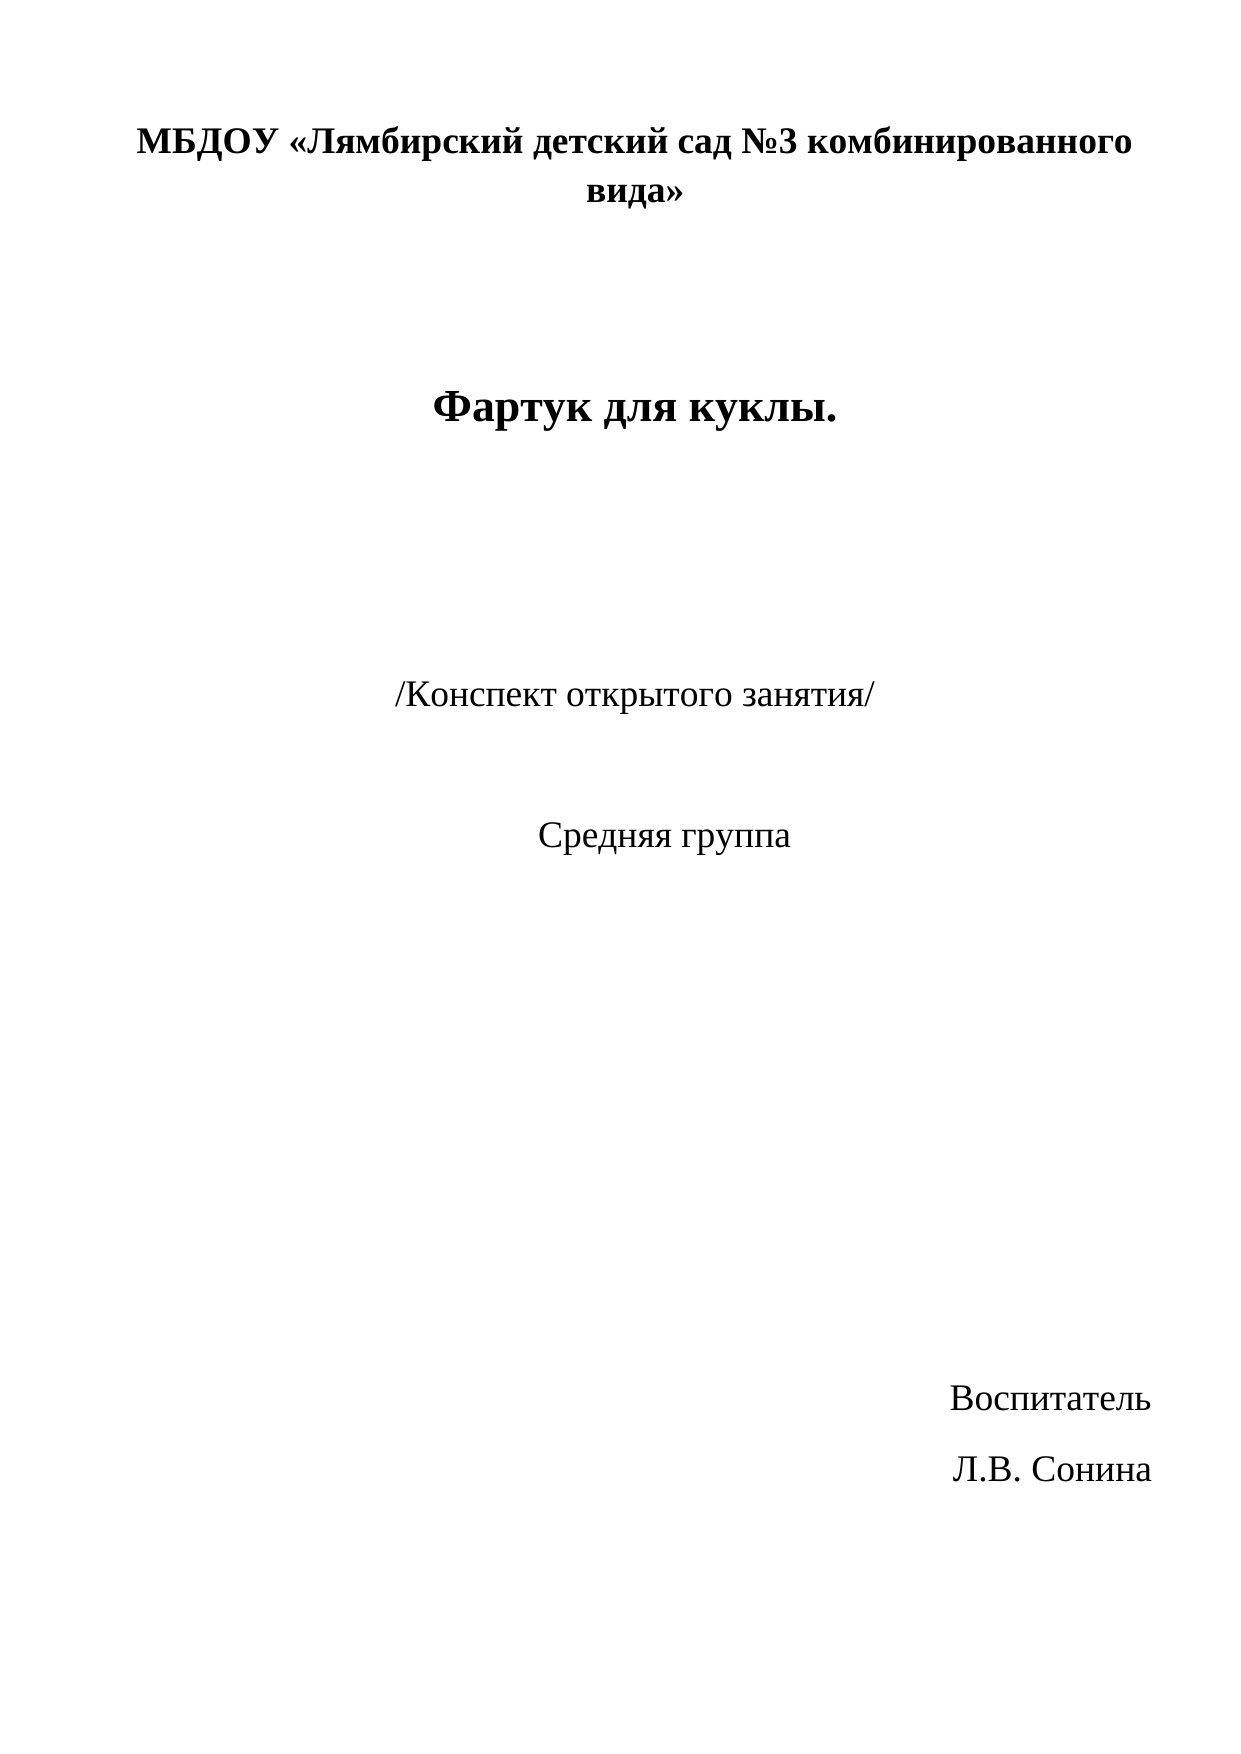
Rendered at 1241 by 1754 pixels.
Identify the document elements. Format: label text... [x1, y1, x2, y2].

text Средняя группа [118, 812, 1152, 856]
text Воспитатель [118, 1376, 1152, 1419]
text Фартук для куклы. [118, 379, 1152, 432]
text /Конспект открытого занятия/ [118, 672, 1152, 715]
text Л.В. Сонина [118, 1446, 1152, 1489]
text МБДОУ «Лямбирский детский сад №3 комбинированного вида» [118, 118, 1152, 211]
